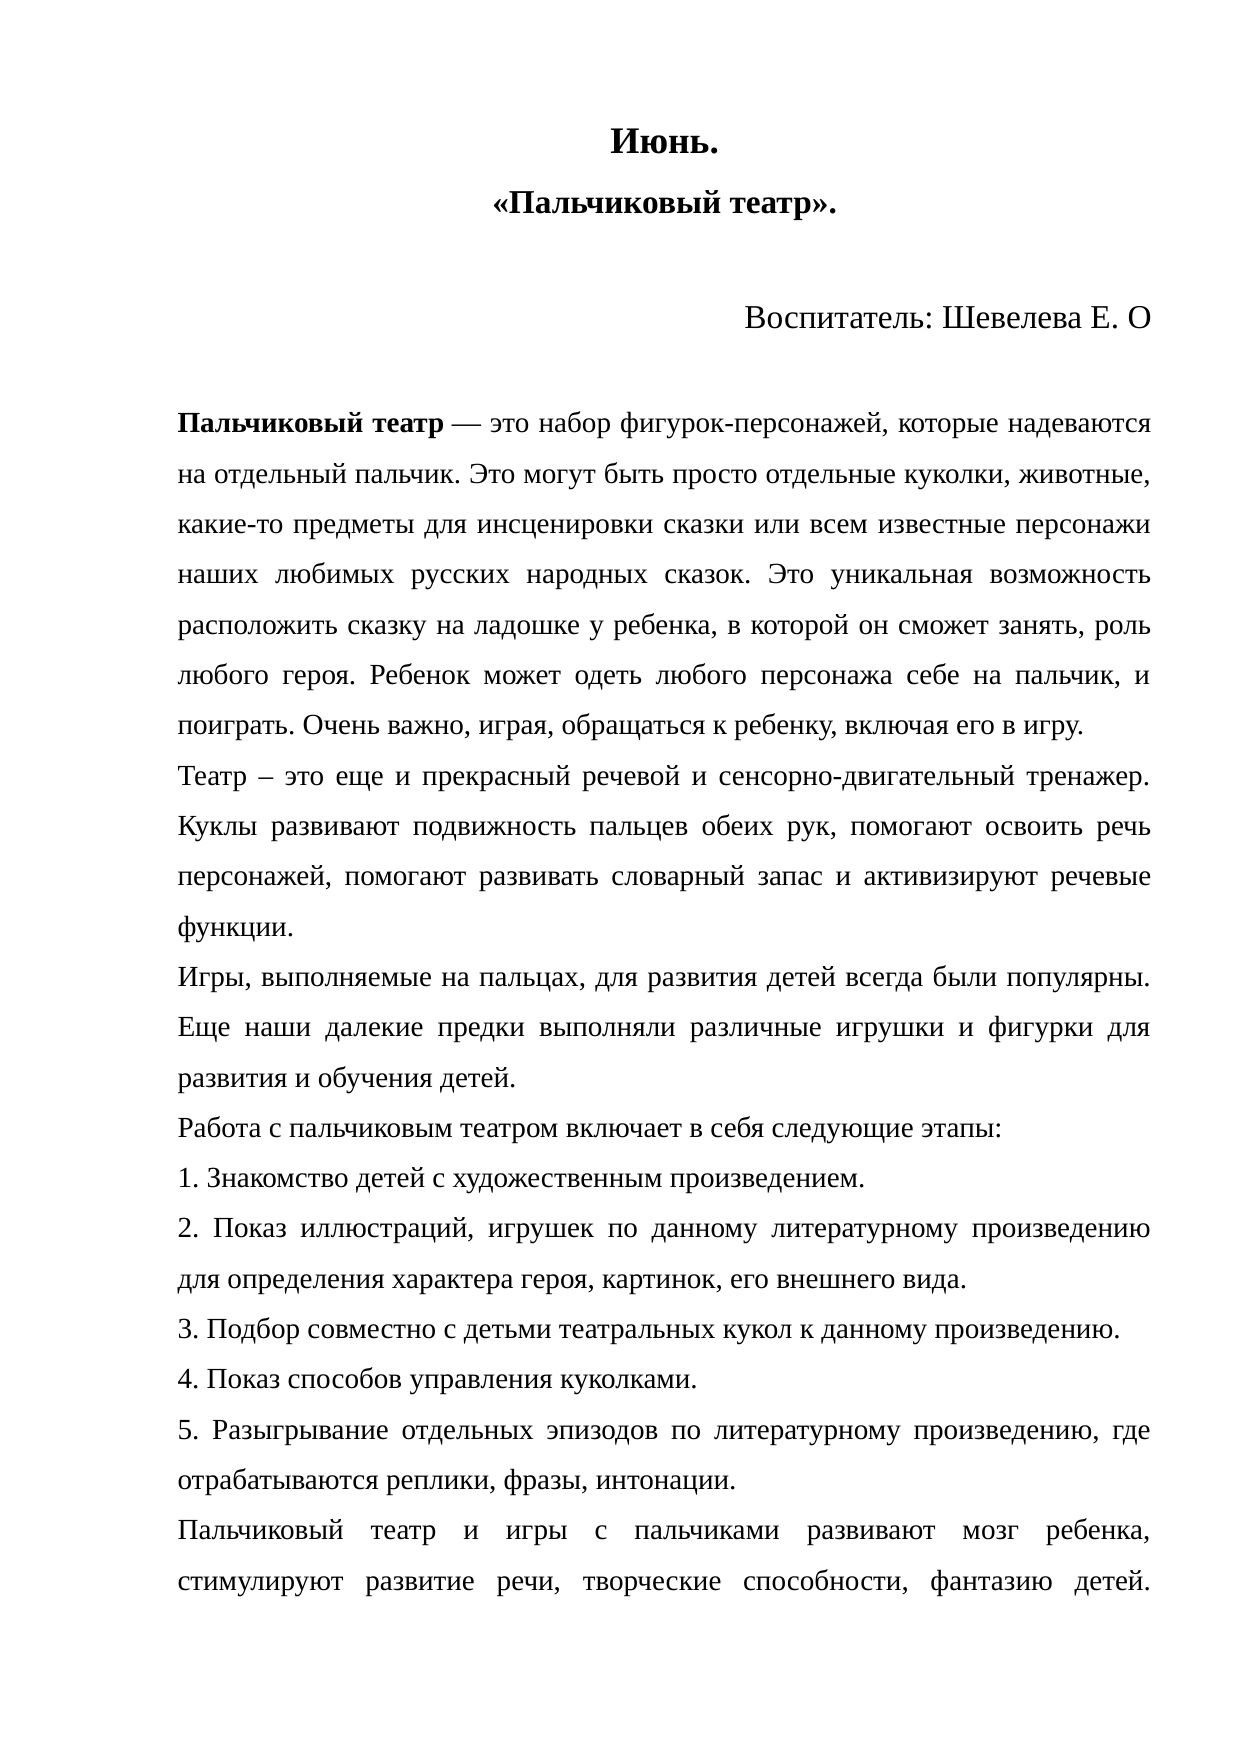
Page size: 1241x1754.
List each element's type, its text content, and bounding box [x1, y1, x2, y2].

text 3. Подбор совместно с детьми театральных кукол к данному произведению. [177, 1311, 1152, 1345]
text «Пальчиковый театр». [177, 183, 1152, 221]
text Работа с пальчиковым театром включает в себя следующие этапы: [177, 1110, 1152, 1143]
text 5. Разыгрывание отдельных эпизодов по литературному произведению, где отрабатываются реплики, фразы, интонации. [177, 1412, 1152, 1496]
text Воспитатель: Шевелева Е. О [177, 298, 1152, 336]
text 4. Показ способов управления куколками. [177, 1362, 1152, 1395]
text Июнь. [177, 118, 1152, 161]
text Пальчиковый театр — это набор фигурок-персонажей, которые надеваются на отдельный пальчик. Это могут быть просто отдельные куколки, животные, какие-то предметы для инсценировки сказки или всем известные персонажи наших любимых русских народных сказок. Это уникальная возможность расположить сказку на ладошке у ребенка, в которой он сможет занять, роль любого героя. Ребенок может одеть любого персонажа себе на пальчик, и поиграть. Очень важно, играя, обращаться к ребенку, включая его в игру. [177, 406, 1152, 741]
text 1. Знакомство детей с художественным произведением. [177, 1160, 1152, 1194]
text Игры, выполняемые на пальцах, для развития детей всегда были популярны. Еще наши далекие предки выполняли различные игрушки и фигурки для развития и обучения детей. [177, 959, 1152, 1093]
text 2. Показ иллюстраций, игрушек по данному литературному произведению для определения характера героя, картинок, его внешнего вида. [177, 1211, 1152, 1294]
text Театр – это еще и прекрасный речевой и сенсорно-двигательный тренажер. Куклы развивают подвижность пальцев обеих рук, помогают освоить речь персонажей, помогают развивать словарный запас и активизируют речевые функции. [177, 758, 1152, 942]
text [177, 1512, 1152, 1596]
